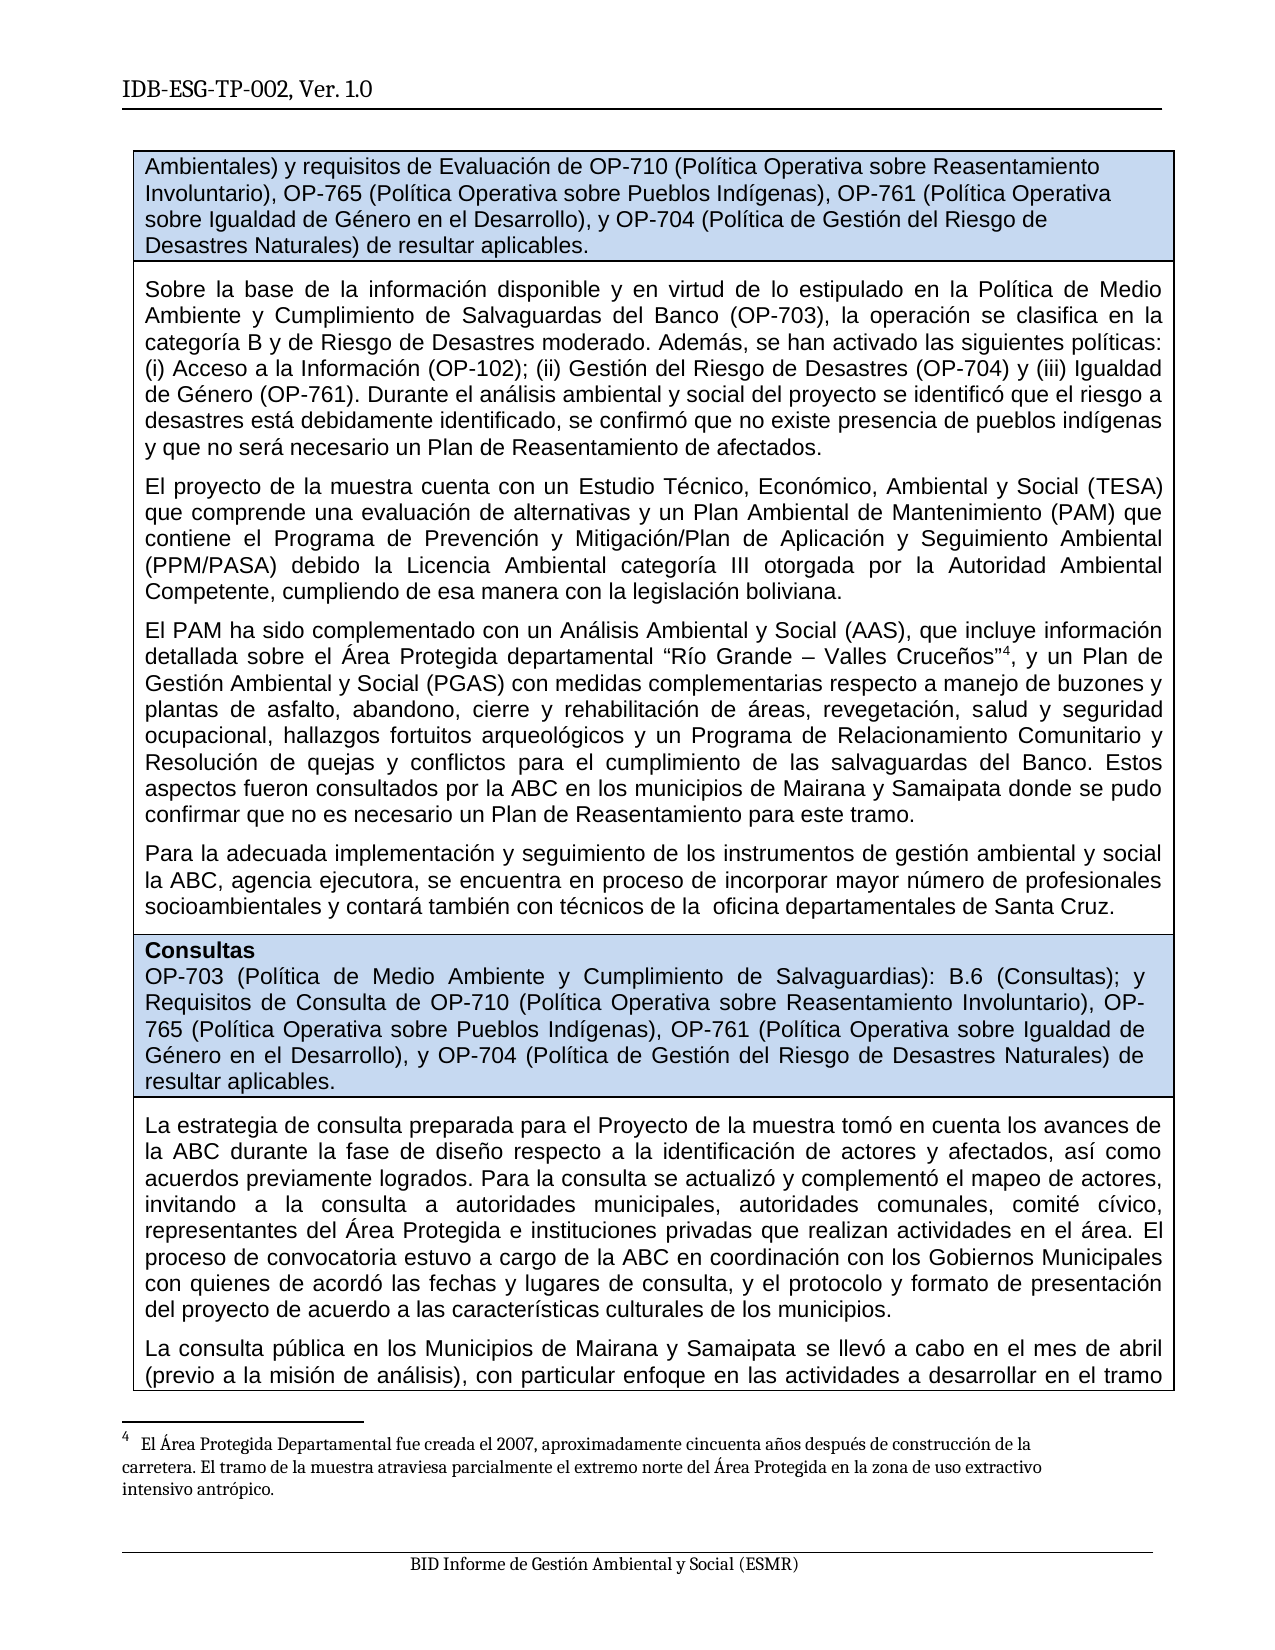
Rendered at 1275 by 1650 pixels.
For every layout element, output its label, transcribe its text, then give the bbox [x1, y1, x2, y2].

table_cell Sobre la base de la información disponible y en virtud de lo estipulado en la Política de Medio Ambiente y Cumplimiento de Salvaguardas del Banco (OP-703), la operación se clasifica en la categoría B y de Riesgo de Desastres moderado. Además, se han activado las siguientes políticas: (i) Acceso a la Información (OP-102); (ii) Gestión del Riesgo de Desastres (OP-704) y (iii) Igualdad de Género (OP-761). Durante el análisis ambiental y social del proyecto se identificó que el riesgo a desastres está debidamente identificado, se confirmó que no existe presencia de pueblos indígenas y que no será necesario un Plan de Reasentamiento de afectados. El proyecto de la muestra cuenta con un Estudio Técnico, Económico, Ambiental y Social (TESA) que comprende una evaluación de alternativas y un Plan Ambiental de Mantenimiento (PAM) que contiene el Programa de Prevención y Mitigación/Plan de Aplicación y Seguimiento Ambiental (PPM/PASA) debido la Licencia Ambiental categoría III otorgada por la Autoridad Ambiental Competente, cumpliendo de esa manera con la legislación boliviana. El PAM ha sido complementado con un Análisis Ambiental y Social (AAS), que incluye información detallada sobre el Área Protegida departamental “Río Grande – Valles Cruceños”, y un Plan de Gestión Ambiental y Social (PGAS) con medidas complementarias respecto a manejo de buzones y plantas de asfalto, abandono, cierre y rehabilitación de áreas, revegetación, salud y seguridad ocupacional, hallazgos fortuitos arqueológicos y un Programa de Relacionamiento Comunitario y Resolución de quejas y conflictos para el cumplimiento de las salvaguardas del Banco. Estos aspectos fueron consultados por la ABC en los municipios de Mairana y Samaipata donde se pudo confirmar que no es necesario un Plan de Reasentamiento para este tramo. Para la adecuada implementación y seguimiento de los instrumentos de gestión ambiental y social la ABC, agencia ejecutora, se encuentra en proceso de incorporar mayor número de profesionales socioambientales y contará también con técnicos de la oficina departamentales de Santa Cruz. [134, 262, 1173, 933]
table_cell Consultas OP-703 (Política de Medio Ambiente y Cumplimiento de Salvaguardias): B.6 (Consultas); y Requisitos de Consulta de OP-710 (Política Operativa sobre Reasentamiento Involuntario), OP-765 (Política Operativa sobre Pueblos Indígenas), OP-761 (Política Operativa sobre Igualdad de Género en el Desarrollo), y OP-704 (Política de Gestión del Riesgo de Desastres Naturales) de resultar aplicables. [134, 935, 1173, 1096]
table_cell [134, 1098, 1173, 1389]
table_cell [134, 152, 1173, 260]
